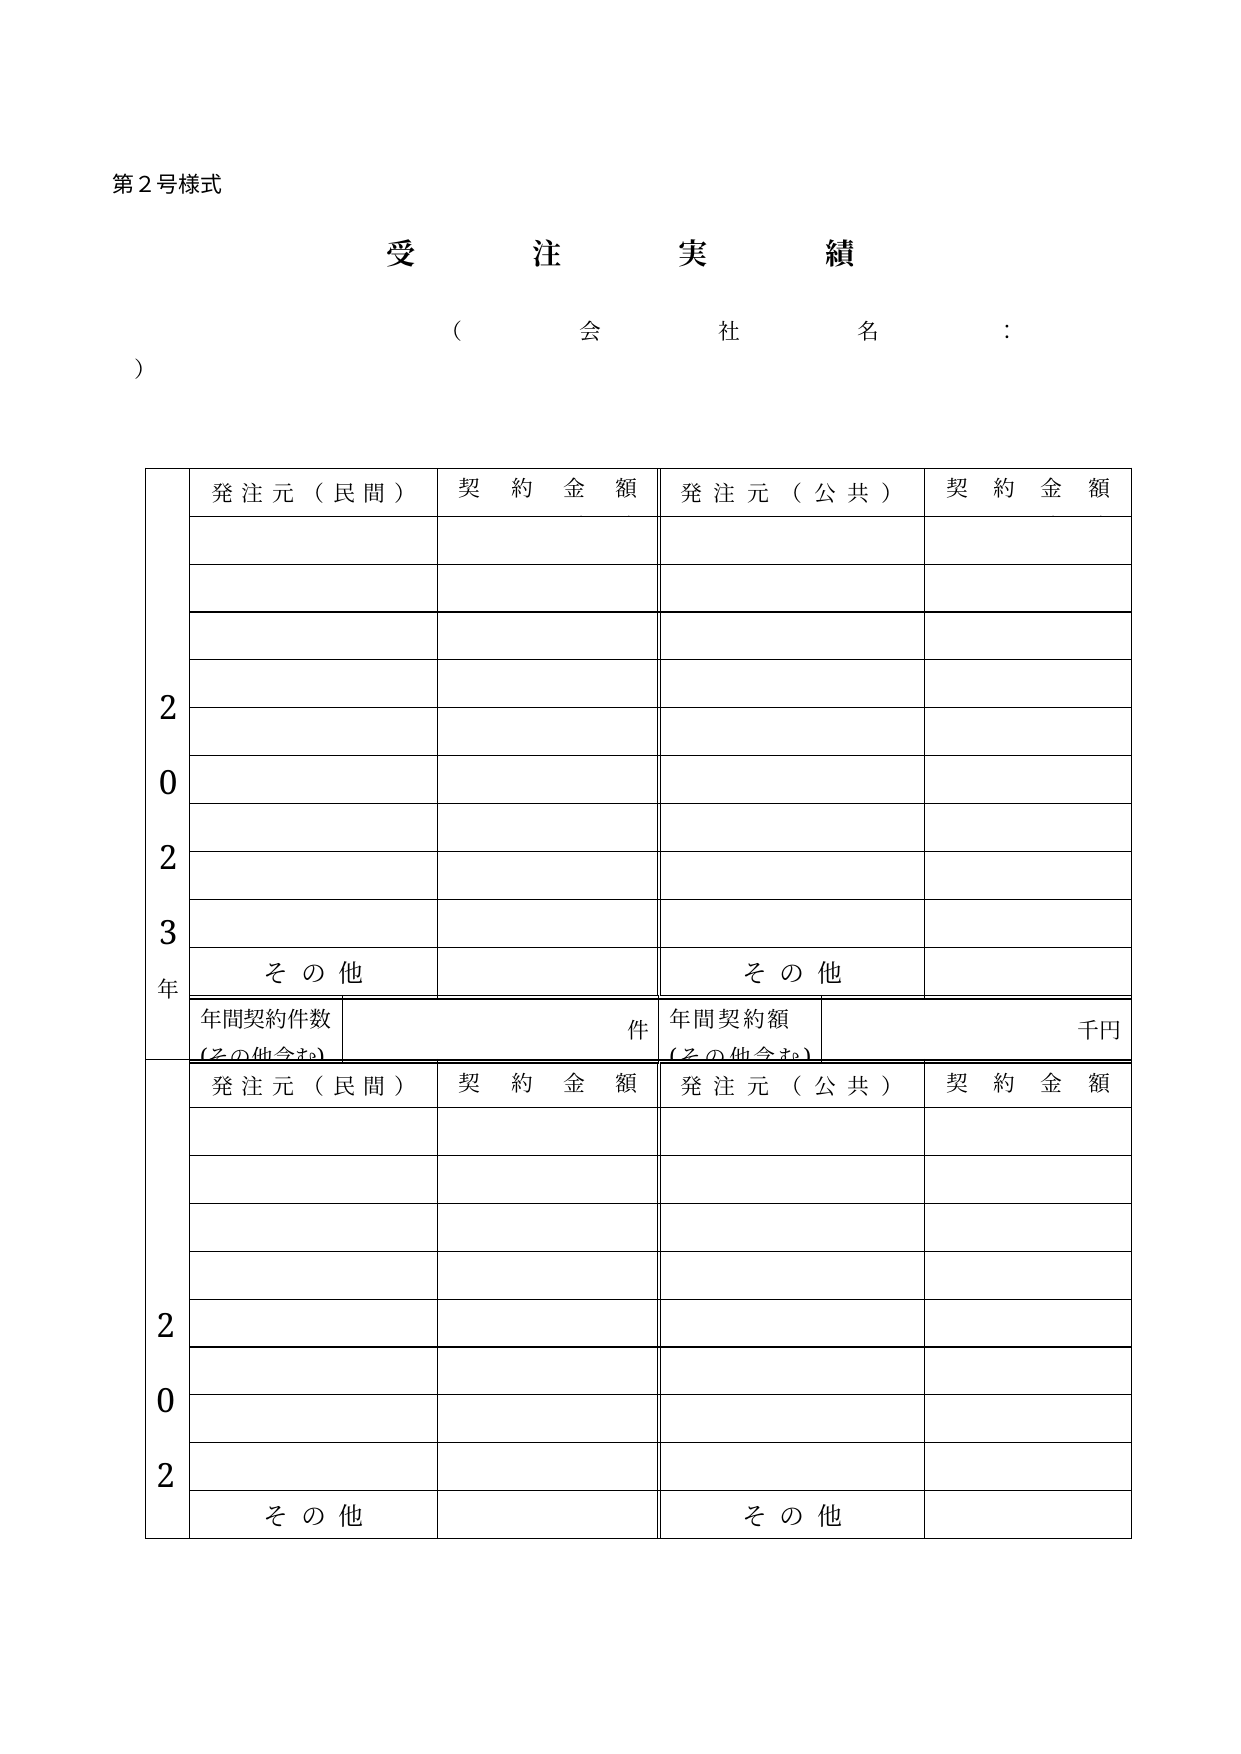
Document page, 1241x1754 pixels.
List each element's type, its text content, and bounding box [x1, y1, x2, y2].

table_cell [925, 1395, 1131, 1442]
table_cell [661, 613, 924, 659]
table_cell その他 [661, 1491, 924, 1538]
table_cell [438, 900, 657, 947]
table_cell [438, 1156, 657, 1203]
table_cell [925, 1348, 1131, 1394]
table_cell [925, 565, 1131, 611]
table_cell [438, 1252, 657, 1298]
table_cell [661, 900, 924, 947]
table_cell [925, 1300, 1131, 1346]
table_cell [190, 1443, 437, 1490]
table_cell [438, 1300, 657, 1346]
table_cell [661, 1395, 924, 1442]
table_cell [661, 756, 924, 803]
table_cell [661, 852, 924, 899]
table_cell 2022年 [146, 1060, 189, 1538]
table_cell [438, 1491, 657, 1538]
table_cell [925, 613, 1131, 659]
text 受注実績 [386, 214, 854, 289]
table_cell 件 [343, 1000, 658, 1059]
table_cell [925, 517, 1131, 563]
table_cell [438, 852, 657, 899]
table_cell [438, 565, 657, 611]
table_header 発注元（民間） [190, 469, 437, 516]
table_cell [438, 660, 657, 707]
table_cell [661, 1156, 924, 1203]
table_cell [190, 517, 437, 563]
table_cell [925, 948, 1131, 995]
text 第２号様式 [112, 164, 854, 202]
table_cell [438, 1395, 657, 1442]
table_cell 年間契約額 (その他含む) [659, 1000, 821, 1059]
table_cell [925, 660, 1131, 707]
table_cell [190, 1395, 437, 1442]
table_cell [190, 565, 437, 611]
table_cell [190, 613, 437, 659]
table_cell [190, 708, 437, 755]
table_cell その他 [190, 1491, 437, 1538]
table_cell [661, 1108, 924, 1155]
table_header 2023年 [146, 469, 189, 1059]
table_cell [925, 756, 1131, 803]
table_cell [190, 756, 437, 803]
table_cell その他 [190, 948, 437, 995]
table_cell [925, 1443, 1131, 1490]
table_cell [661, 517, 924, 563]
table_cell [661, 1252, 924, 1298]
table_cell [438, 1348, 657, 1394]
table_cell [925, 1252, 1131, 1298]
table_cell [661, 1204, 924, 1251]
table_cell [190, 900, 437, 947]
table_cell [925, 1156, 1131, 1203]
table_cell [438, 613, 657, 659]
table_cell [190, 1204, 437, 1251]
table_cell [190, 660, 437, 707]
table_cell [925, 708, 1131, 755]
table_cell [190, 1156, 437, 1203]
table_cell [438, 1204, 657, 1251]
table_cell [925, 852, 1131, 899]
table_cell [925, 1204, 1131, 1251]
table_cell 千円 [822, 1000, 1131, 1059]
table_cell 発注元（公共） [661, 1064, 924, 1107]
table_cell [438, 948, 657, 995]
table_cell 契約金額 （千円） [925, 1064, 1131, 1107]
table_cell [661, 708, 924, 755]
table_header 契約金額 （千円） [438, 469, 657, 516]
table_cell [438, 517, 657, 563]
table_cell [925, 1491, 1131, 1538]
table_cell [661, 1300, 924, 1346]
table_cell [190, 804, 437, 851]
table_cell [661, 1443, 924, 1490]
table_cell [925, 900, 1131, 947]
table_cell [661, 565, 924, 611]
table_cell [438, 1108, 657, 1155]
table_cell [190, 852, 437, 899]
table_cell [190, 1348, 437, 1394]
table_cell [190, 1300, 437, 1346]
table_header 発注元（公共） [661, 469, 924, 516]
table_cell [661, 1348, 924, 1394]
table_header 契約金額 （千円） [925, 469, 1131, 516]
table_cell [438, 756, 657, 803]
table_cell [925, 1108, 1131, 1155]
table_cell [661, 804, 924, 851]
text （会社名： ） [112, 311, 1018, 386]
table_cell 発注元（民間） [190, 1064, 437, 1107]
table_cell [661, 660, 924, 707]
table_cell 年間契約件数 (その他含む) [190, 1000, 342, 1059]
table_cell [438, 1443, 657, 1490]
table_cell [190, 1252, 437, 1298]
table_cell その他 [661, 948, 924, 995]
table_cell [190, 1108, 437, 1155]
table_cell [925, 804, 1131, 851]
table_cell [438, 708, 657, 755]
table_cell 契約金額 （千円） [438, 1064, 657, 1107]
table_cell [438, 804, 657, 851]
